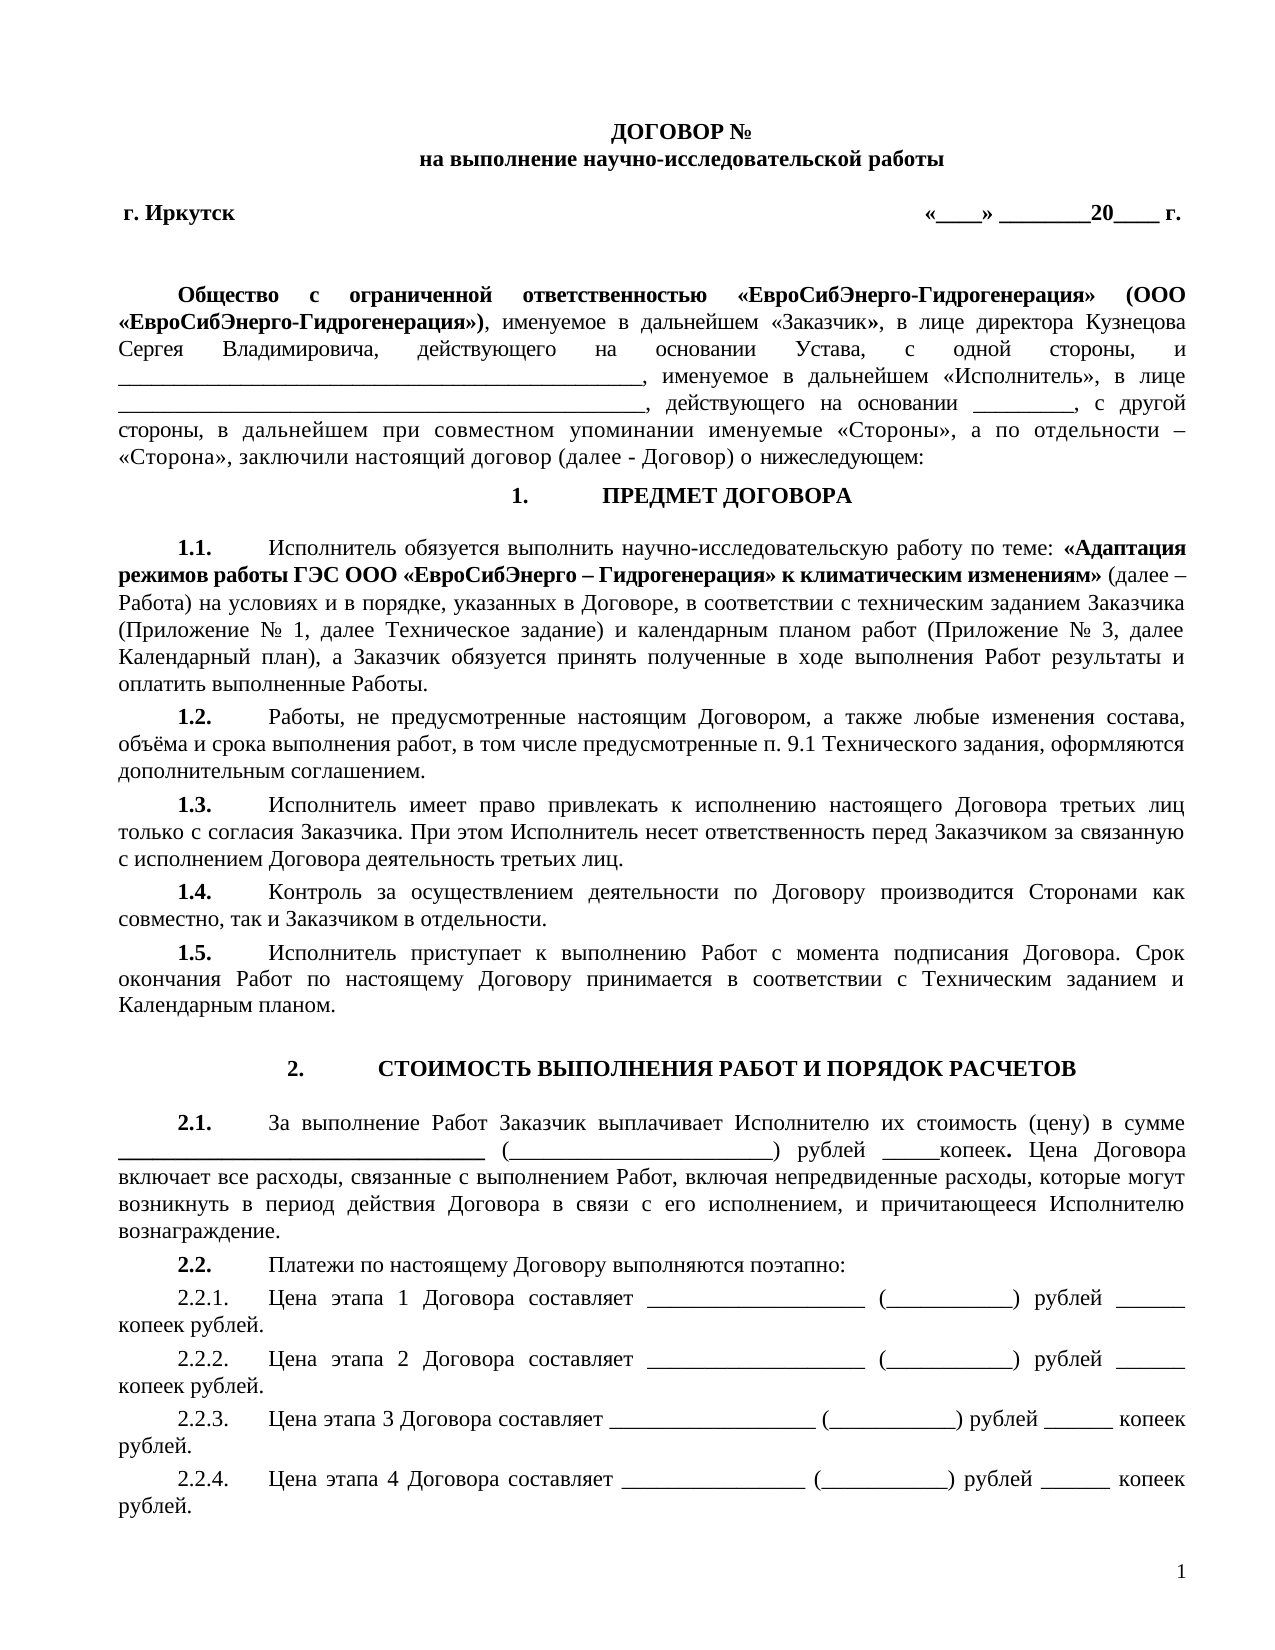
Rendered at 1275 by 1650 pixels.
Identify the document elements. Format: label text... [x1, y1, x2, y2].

text г. Иркутск «____» ________20____ г. [118, 199, 1186, 226]
list Работы, не предусмотренные настоящим Договором, а также любые изменения состава, объёма и срока выполнения работ, в том числе предусмотренные п. 9.1 Технического задания, оформляются дополнительным соглашением. [118, 703, 1186, 784]
list Исполнитель имеет право привлекать к исполнению настоящего Договора третьих лиц только с согласия Заказчика. При этом Исполнитель несет ответственность перед Заказчиком за связанную с исполнением Договора деятельность третьих лиц. [118, 791, 1186, 871]
list Исполнитель обязуется выполнить научно-исследовательскую работу по теме: «Адаптация режимов работы ГЭС ООО «ЕвроСибЭнерго – Гидрогенерация» к климатическим изменениям» (далее – Работа) на условиях и в порядке, указанных в Договоре, в соответствии с техническим заданием Заказчика (Приложение № 1, далее Техническое задание) и календарным планом работ (Приложение № 3, далее Календарный план), а Заказчик обязуется принять полученные в ходе выполнения Работ результаты и оплатить выполненные Работы. [118, 534, 1186, 696]
list ПРЕДМЕТ ДОГОВОРА [118, 483, 1186, 509]
text на выполнение научно-исследовательской работы [118, 145, 1186, 172]
list Платежи по настоящему Договору выполняются поэтапно: [118, 1251, 1186, 1277]
text Общество с ограниченной ответственностью «ЕвроСибЭнерго-Гидрогенерация» (ООО «ЕвроСибЭнерго-Гидрогенерация»), именуемое в дальнейшем «Заказчик», в лице директора Кузнецова Сергея Владимировича, действующего на основании Устава, с одной стороны, и _______________________________________________, именуемое в дальнейшем «Исполнитель», в лице ______________________________________________, действующего на основании _________, с другой стороны, в дальнейшем при совместном упоминании именуемые «Стороны», а по отдельности – «Сторона», заключили настоящий договор (далее - Договор) о нижеследующем: [118, 281, 1186, 469]
list Цена этапа 3 Договора составляет __________________ (___________) рублей ______ копеек рублей. [118, 1405, 1186, 1458]
list СТОИМОСТЬ ВЫПОЛНЕНИЯ РАБОТ И ПОРЯДОК РАСЧЕТОВ [118, 1055, 1186, 1081]
list Цена этапа 2 Договора составляет ___________________ (___________) рублей ______ копеек рублей. [118, 1344, 1186, 1398]
list Цена этапа 4 Договора составляет ________________ (___________) рублей ______ копеек рублей. [118, 1465, 1186, 1519]
list Исполнитель приступает к выполнению Работ c момента подписания Договора. Срок окончания Работ по настоящему Договору принимается в соответствии с Техническим заданием и Календарным планом. [118, 939, 1186, 1018]
list За выполнение Работ Заказчик выплачивает Исполнителю их стоимость (цену) в сумме ________________________________ (_______________________) рублей _____копеек. Цена Договора включает все расходы, связанные с выполнением Работ, включая непредвиденные расходы, которые могут возникнуть в период действия Договора в связи с его исполнением, и причитающееся Исполнителю вознаграждение. [118, 1109, 1186, 1244]
list Контроль за осуществлением деятельности по Договору производится Сторонами как совместно, так и Заказчиком в отдельности. [118, 878, 1186, 932]
text ДОГОВОР № [118, 118, 1186, 144]
list Цена этапа 1 Договора составляет ___________________ (___________) рублей ______ копеек рублей. [118, 1284, 1186, 1338]
